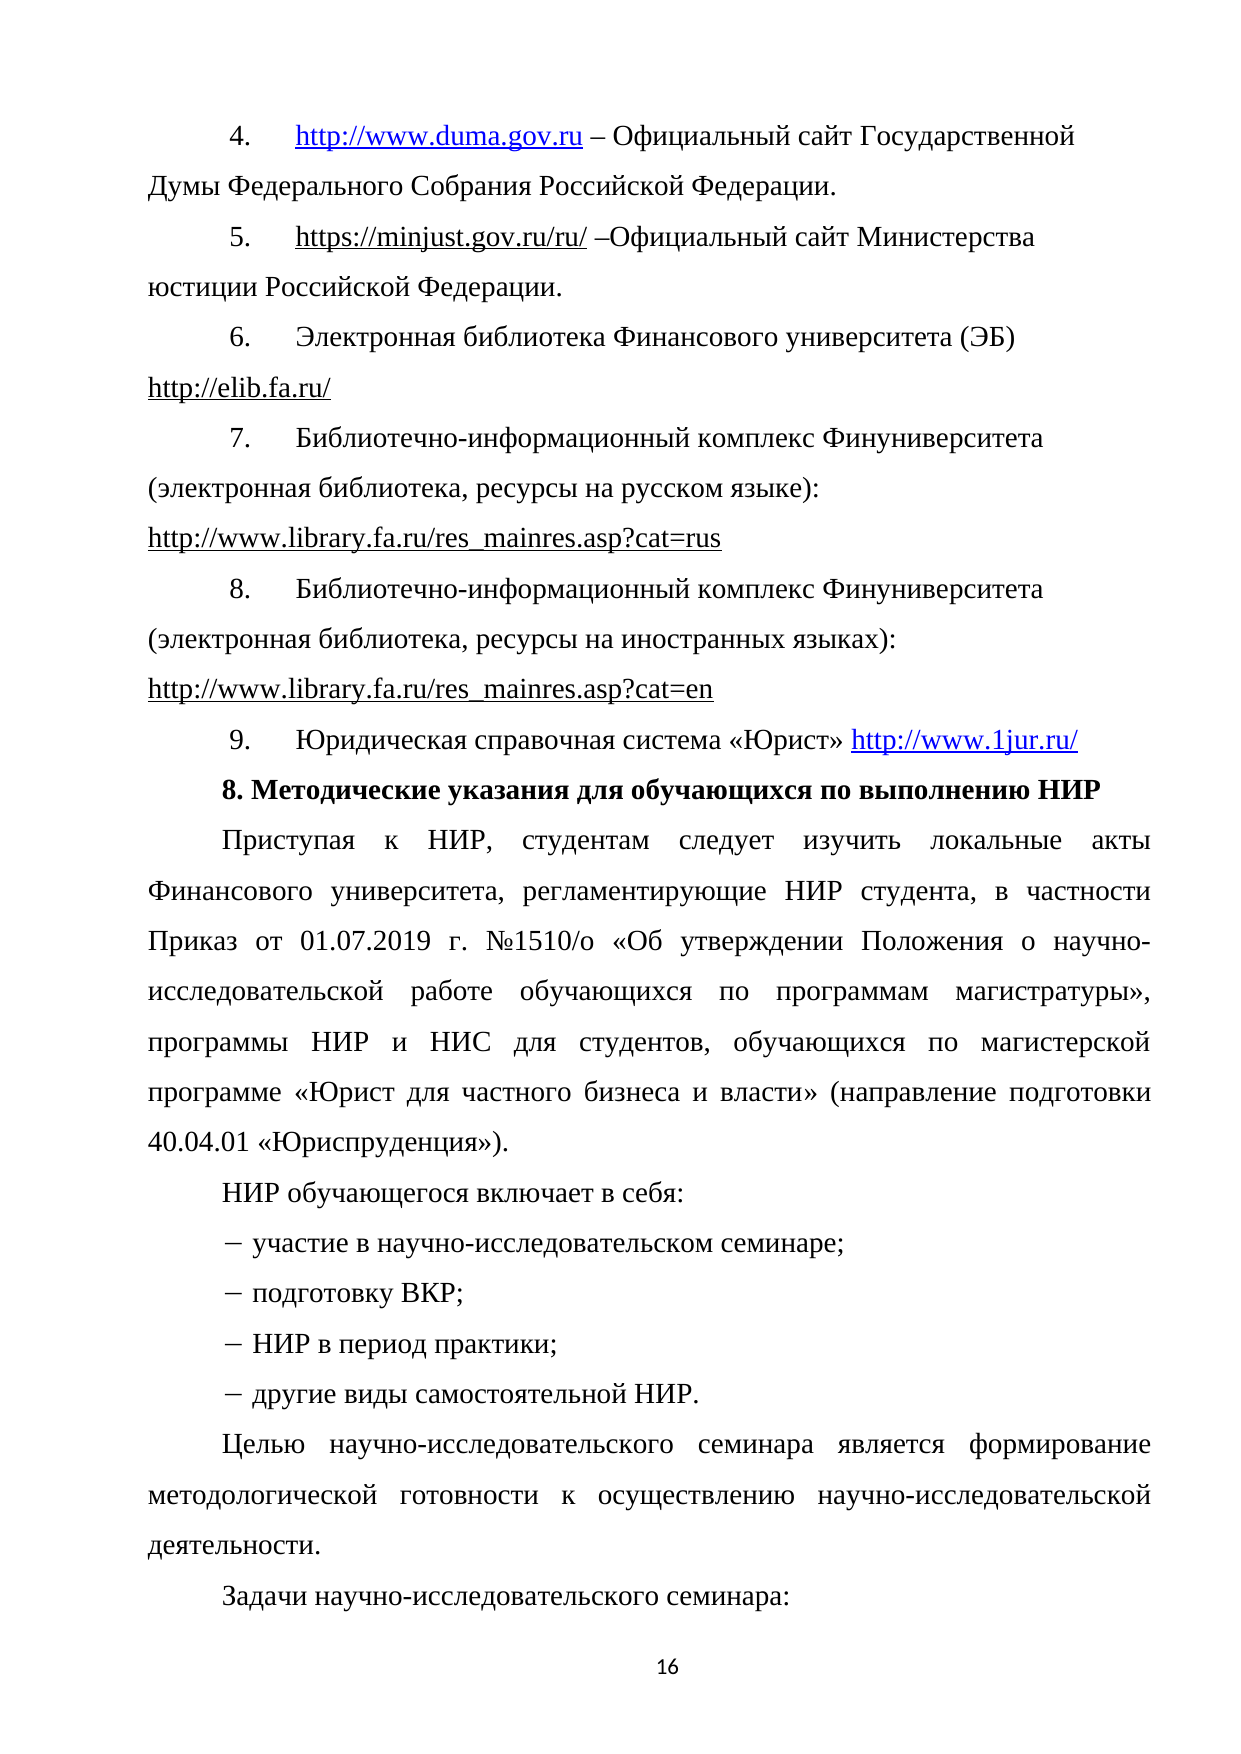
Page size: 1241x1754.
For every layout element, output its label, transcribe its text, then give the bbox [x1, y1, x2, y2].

list Электронная библиотека Финансового университета (ЭБ) http://elib.fa.ru/ [148, 319, 1152, 403]
text Приступая к НИР, студентам следует изучить локальные акты Финансового университета, регламентирующие НИР студента, в частности Приказ от 01.07.2019 г. №1510/о «Об утверждении Положения о научно-исследовательской работе обучающихся по программам магистратуры», программы НИР и НИС для студентов, обучающихся по магистерской программе «Юрист для частного бизнеса и власти» (направление подготовки 40.04.01 «Юриспруденция»). [148, 822, 1152, 1158]
list Библиотечно-информационный комплекс Финуниверситета (электронная библиотека, ресурсы на русском языке): http://www.library.fa.ru/res_mainres.asp?cat=rus [148, 420, 1152, 554]
text Целью научно-исследовательского семинара является формирование методологической готовности к осуществлению научно-исследовательской деятельности. [148, 1427, 1152, 1561]
text 8. Методические указания для обучающихся по выполнению НИР [222, 772, 1152, 806]
list https://minjust.gov.ru/ru/ –Официальный сайт Министерства юстиции Российской Федерации. [148, 219, 1152, 303]
text участие в научно-исследовательском семинаре; [148, 1225, 1152, 1259]
text НИР обучающегося включает в себя: [148, 1175, 1152, 1208]
text другие виды самостоятельной НИР. [148, 1376, 1152, 1410]
list Библиотечно-информационный комплекс Финуниверситета (электронная библиотека, ресурсы на иностранных языках): http://www.library.fa.ru/res_mainres.asp?cat=en [148, 571, 1152, 705]
list Юридическая справочная система «Юрист» http://www.1jur.ru/ [148, 722, 1152, 755]
list http://www.duma.gov.ru – Официальный сайт Государственной Думы Федерального Собрания Российской Федерации. [148, 118, 1152, 202]
text подготовку ВКР; [148, 1275, 1152, 1309]
text Задачи научно-исследовательского семинара: [148, 1578, 1152, 1611]
text НИР в период практики; [148, 1326, 1152, 1359]
